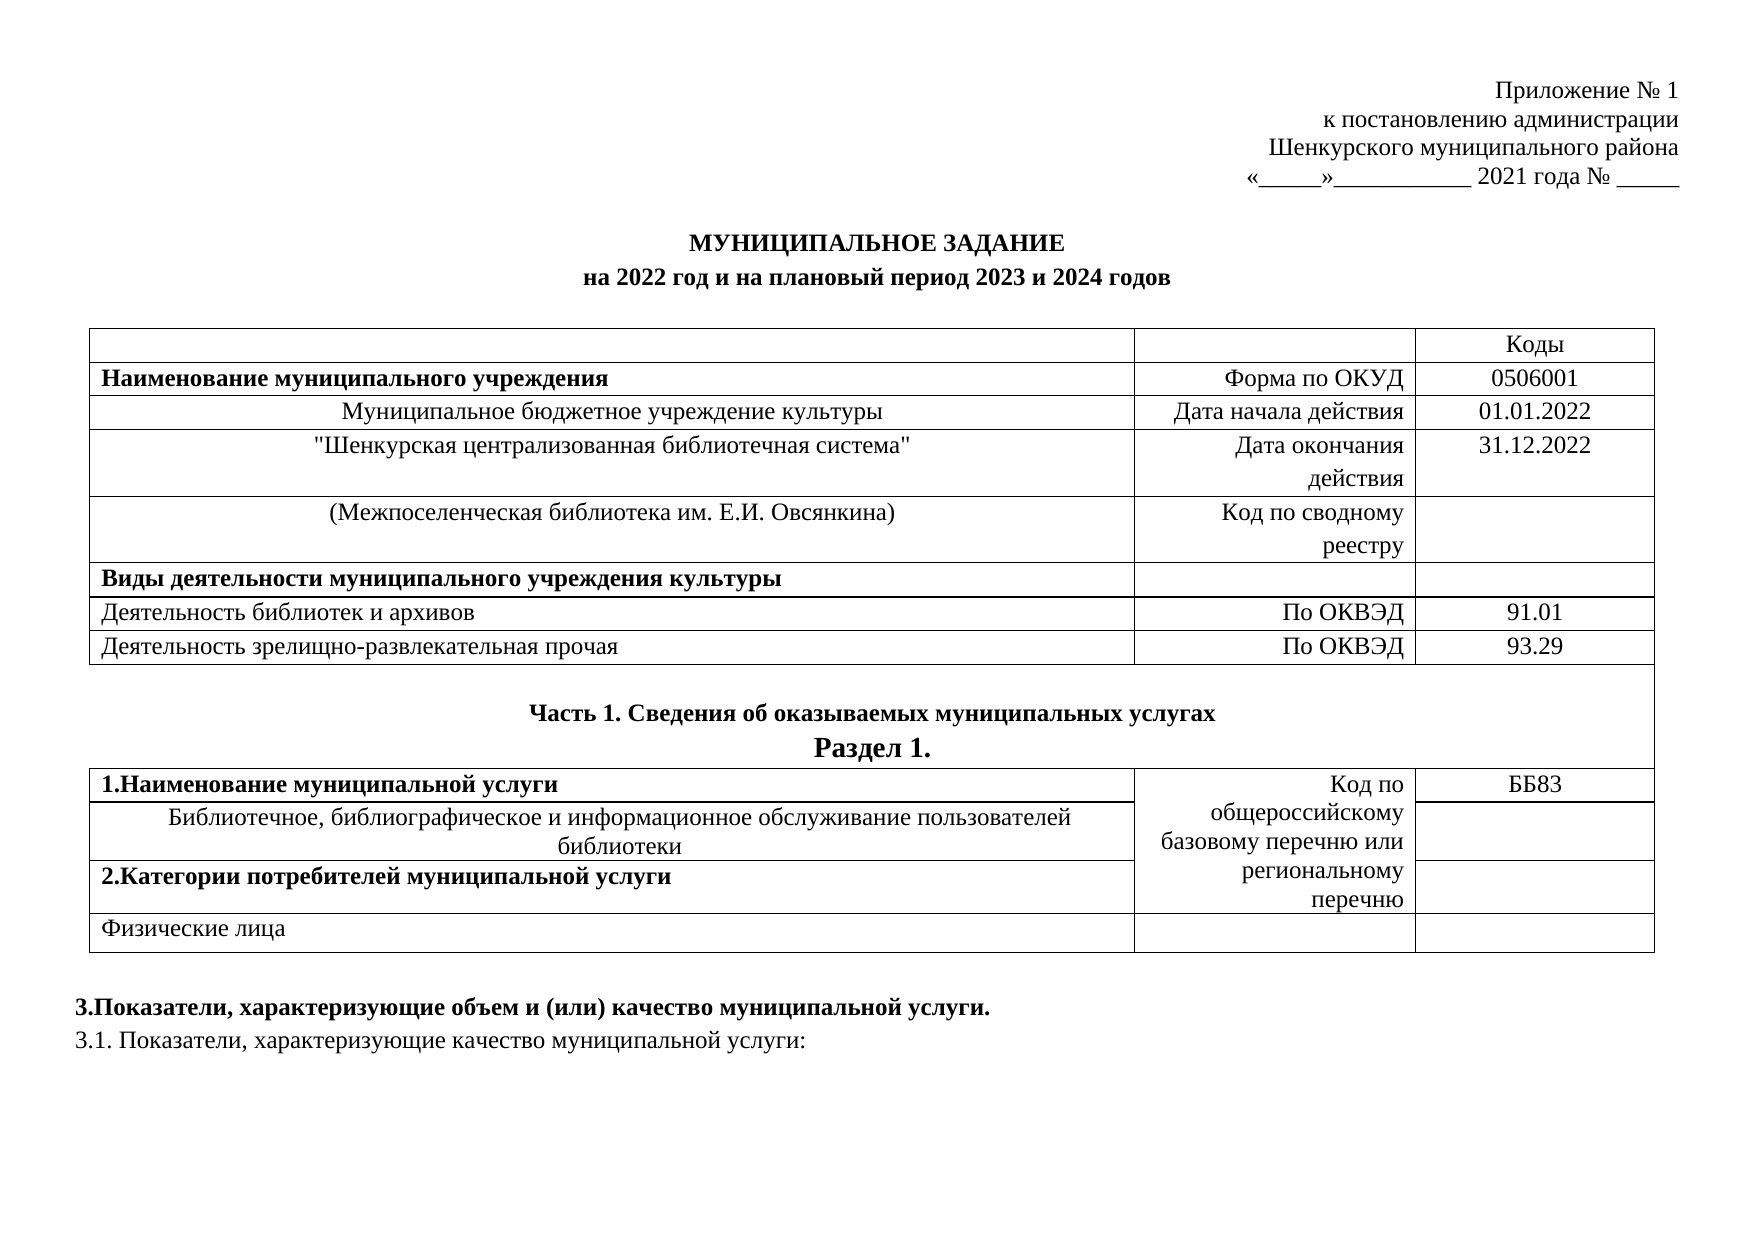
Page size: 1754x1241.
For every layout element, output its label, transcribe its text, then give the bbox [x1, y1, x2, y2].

table_header [1135, 329, 1415, 362]
table_cell 1.Наименование муниципальной услуги [90, 769, 1134, 801]
title Приложение № 1 [75, 75, 1679, 104]
table_cell Наименование муниципального учреждения [90, 363, 1134, 395]
table_cell 91.01 [1416, 598, 1654, 630]
table_cell ББ83 [1416, 769, 1654, 801]
table_cell 31.12.2022 [1416, 430, 1654, 496]
table_cell Деятельность библиотек и архивов [90, 598, 1134, 630]
text 3.Показатели, характеризующие объем и (или) качество муниципальной услуги. [75, 992, 1679, 1020]
text МУНИЦИПАЛЬНОЕ ЗАДАНИЕ [75, 228, 1679, 257]
table_header Коды [1416, 329, 1654, 362]
text 3.1. Показатели, характеризующие качество муниципальной услуги: [75, 1025, 1679, 1053]
table_cell 0506001 [1416, 363, 1654, 395]
table_cell Муниципальное бюджетное учреждение культуры [90, 396, 1134, 429]
table_cell Дата окончания действия [1135, 430, 1415, 496]
table_cell Библиотечное, библиографическое и информационное обслуживание пользователей библиотеки [90, 803, 1134, 860]
table_cell Дата начала действия [1135, 396, 1415, 429]
table_cell Виды деятельности муниципального учреждения культуры [90, 563, 1134, 596]
table_cell По ОКВЭД [1135, 598, 1415, 630]
table_cell Физические лица [90, 914, 1134, 952]
text на 2022 год и на плановый период 2023 и 2024 годов [75, 262, 1679, 290]
table_cell [1416, 914, 1654, 952]
table_cell Раздел 1. [90, 730, 1654, 768]
table_cell [1135, 563, 1415, 596]
table_cell [1416, 803, 1654, 860]
title «_____»___________ 2021 года № _____ [75, 161, 1679, 190]
table_cell 93.29 [1416, 631, 1654, 664]
table_header [90, 329, 1134, 362]
title к постановлению администрации [75, 104, 1679, 132]
table_cell 2.Категории потребителей муниципальной услуги [90, 861, 1134, 912]
table_cell По ОКВЭД [1135, 631, 1415, 664]
table_cell Форма по ОКУД [1135, 363, 1415, 395]
table_cell "Шенкурская централизованная библиотечная система" [90, 430, 1134, 496]
table_cell [1416, 497, 1654, 562]
table_cell [1135, 914, 1415, 952]
table_cell Деятельность зрелищно-развлекательная прочая [90, 631, 1134, 664]
table_cell 01.01.2022 [1416, 396, 1654, 429]
title Шенкурского муниципального района [75, 132, 1679, 161]
table_cell Часть 1. Сведения об оказываемых муниципальных услугах [90, 665, 1654, 730]
table_cell (Межпоселенческая библиотека им. Е.И. Овсянкина) [90, 497, 1134, 562]
table_cell Код по сводному реестру [1135, 497, 1415, 562]
table_cell [1416, 563, 1654, 596]
table_cell Код по общероссийскому базовому перечню или региональному перечню [1135, 769, 1415, 912]
table_cell [1416, 861, 1654, 912]
